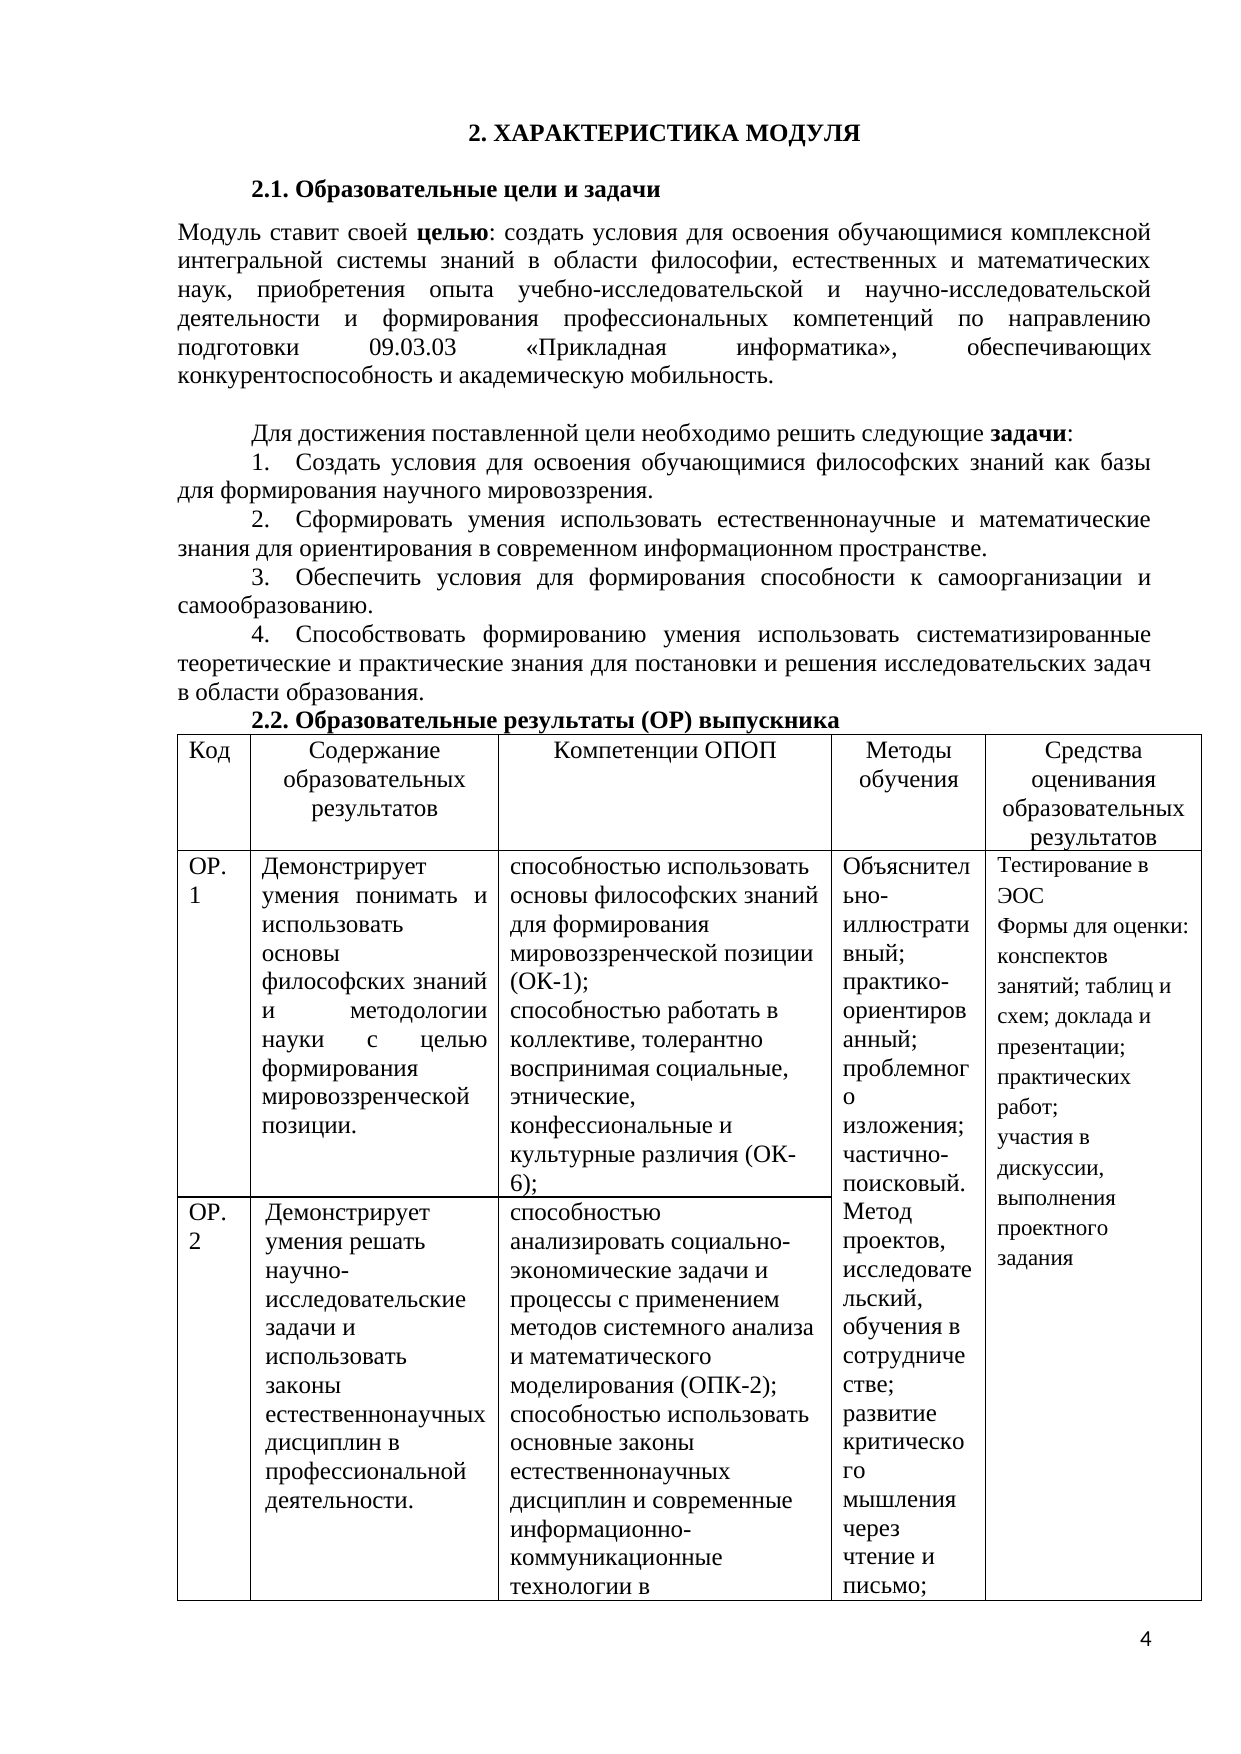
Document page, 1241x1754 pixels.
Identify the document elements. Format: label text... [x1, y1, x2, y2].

list Обеспечить условия для формирования способности к самоорганизации и самообразованию. [177, 562, 1152, 619]
text Модуль ставит своей целью: создать условия для освоения обучающимися комплексной интегральной системы знаний в области философии, естественных и математических наук, приобретения опыта учебно-исследовательской и научно-исследовательской деятельности и формирования профессиональных компетенций по направлению подготовки 09.03.03 «Прикладная информатика», обеспечивающих конкурентоспособность и академическую мобильность. [177, 217, 1152, 389]
text Для достижения поставленной цели необходимо решить следующие задачи: [177, 418, 1152, 447]
list Сформировать умения использовать естественнонаучные и математические знания для ориентирования в современном информационном пространстве. [177, 504, 1152, 562]
table_cell способностью использовать основы философских знаний для формирования мировоззренческой позиции (ОК-1); способностью работать в коллективе, толерантно воспринимая социальные, этнические, конфессиональные и культурные различия (ОК-6); [499, 851, 831, 1196]
table_header Методы обучения [832, 735, 985, 850]
table_cell ОР.2 [178, 1198, 250, 1600]
table_header Средства оценивания образовательных результатов [986, 735, 1201, 850]
table_cell Тестирование в ЭОС Формы для оценки: конспектов занятий; таблиц и схем; доклада и презентации; практических работ; участия в дискуссии, выполнения проектного задания [986, 851, 1201, 1600]
table_cell Объяснительно-иллюстративный; практико-ориентированный; проблемного изложения; частично-поисковый. Метод проектов, исследовательский, обучения в сотрудничестве; развитие критического мышления через чтение и письмо; Использование ЭОС. [832, 851, 985, 1600]
text 2.2. Образовательные результаты (ОР) выпускника [177, 706, 1138, 734]
table_header Компетенции ОПОП [499, 735, 831, 850]
text 2.1. Образовательные цели и задачи [177, 174, 1152, 202]
table_header Содержание образовательных результатов [251, 735, 498, 850]
list Создать условия для освоения обучающимися философских знаний как базы для формирования научного мировоззрения. [177, 447, 1152, 504]
table_cell Демонстрирует умения понимать и использовать основы философских знаний и методологии науки с целью формирования мировоззренческой позиции. [251, 851, 498, 1196]
list Способствовать формированию умения использовать систематизированные теоретические и практические знания для постановки и решения исследовательских задач в области образования. [177, 619, 1152, 706]
text 2. ХАРАКТЕРИСТИКА МОДУЛЯ [177, 118, 1152, 147]
table_cell ОР.1 [178, 851, 250, 1196]
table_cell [251, 1198, 498, 1600]
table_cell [499, 1198, 831, 1600]
table_header Код [178, 735, 250, 850]
